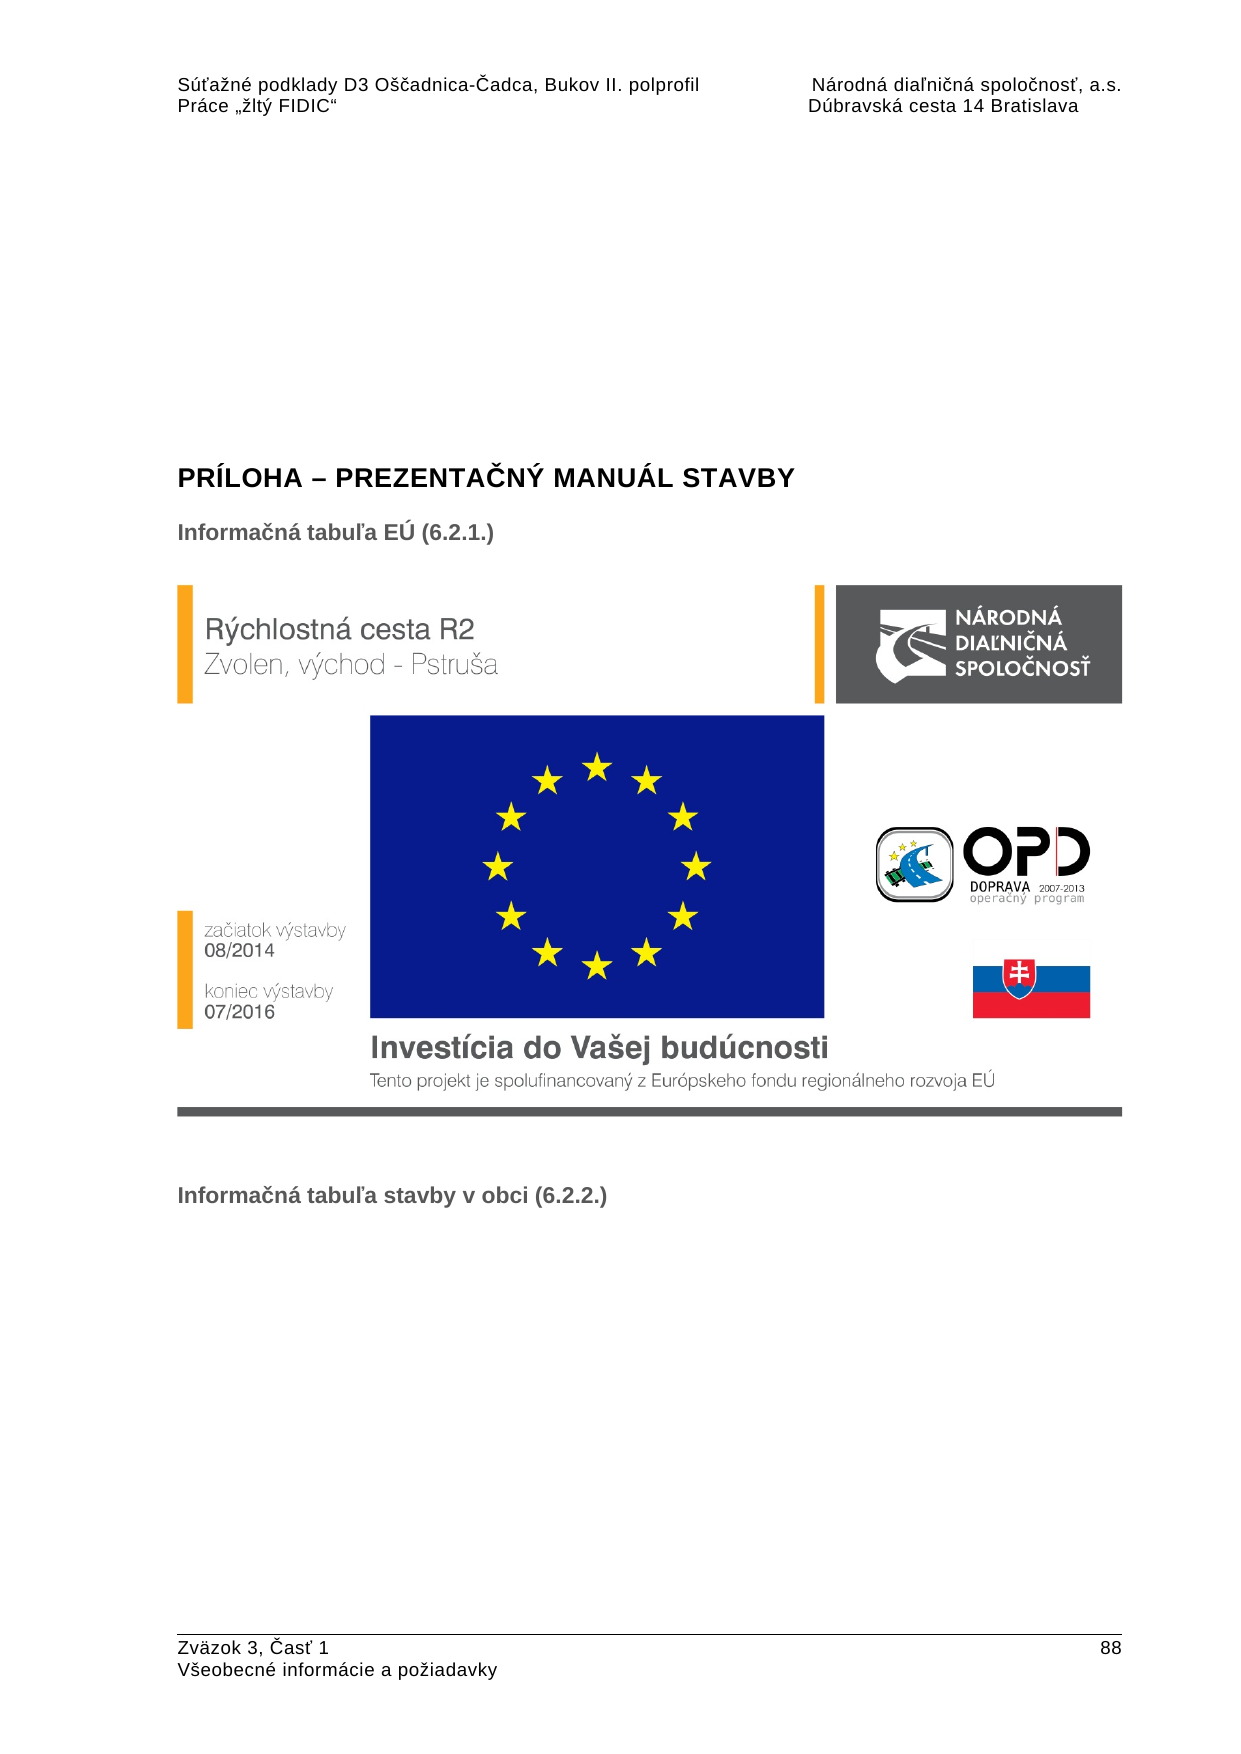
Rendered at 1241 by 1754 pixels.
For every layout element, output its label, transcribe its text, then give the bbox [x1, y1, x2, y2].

text Informačná tabuľa stavby v obci (6.2.2.) [177, 1182, 1122, 1208]
picture [177, 573, 1123, 1129]
subtitle príloha – prezentačný manuál stavby [177, 462, 1122, 494]
text Informačná tabuľa EÚ (6.2.1.) [177, 519, 1122, 545]
